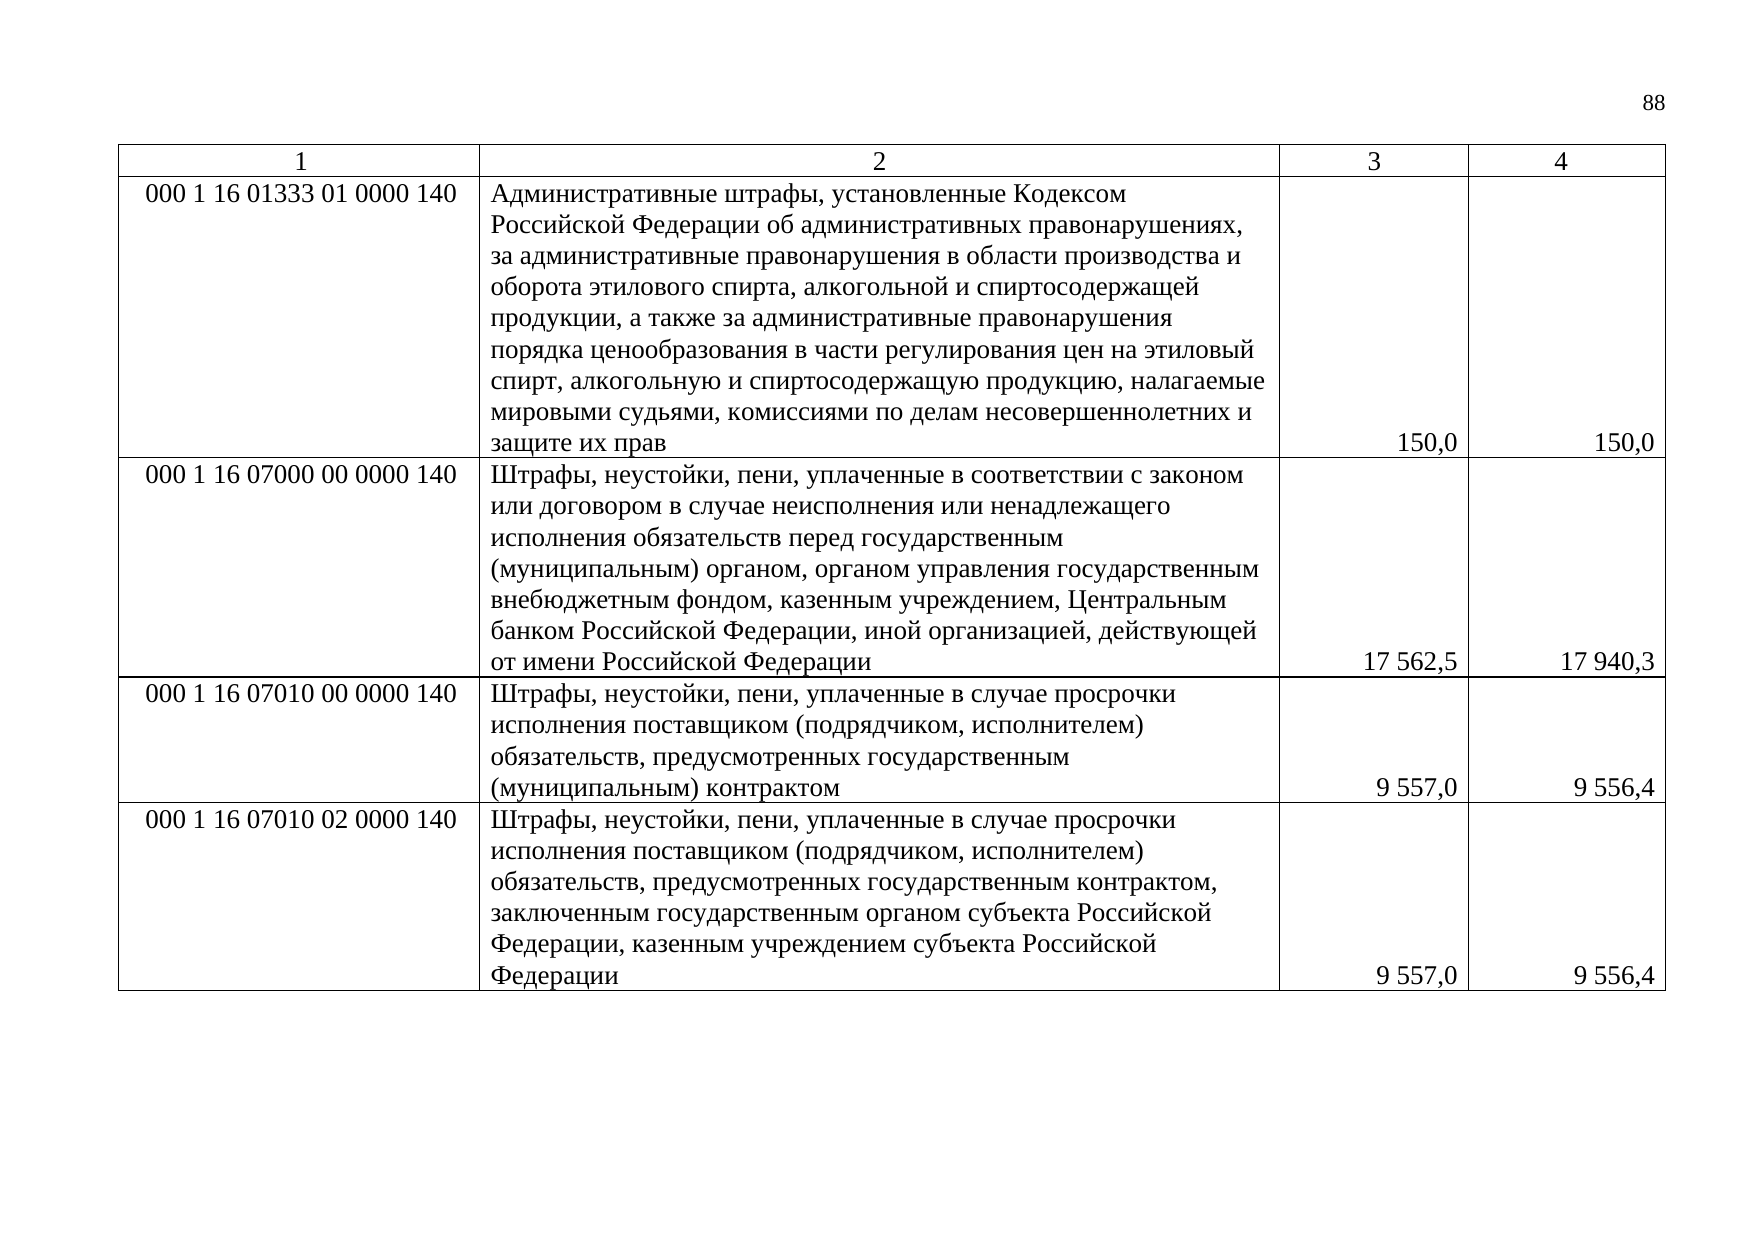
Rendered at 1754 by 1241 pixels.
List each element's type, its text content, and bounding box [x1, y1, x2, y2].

table_header 3 [1280, 145, 1468, 176]
table_cell 17 562,5 [1280, 458, 1468, 676]
table_header 4 [1469, 145, 1665, 176]
table_cell 9 557,0 [1280, 803, 1468, 990]
table_cell Штрафы, неустойки, пени, уплаченные в соответствии с законом или договором в случае неисполнения или ненадлежащего исполнения обязательств перед государственным (муниципальным) органом, органом управления государственным внебюджетным фондом, казенным учреждением, Центральным банком Российской Федерации, иной организацией, действующей от имени Российской Федерации [480, 458, 1279, 676]
table_cell 000 1 16 07000 00 0000 140 [119, 458, 479, 676]
table_cell 9 556,4 [1469, 678, 1665, 802]
table_cell 150,0 [1280, 177, 1468, 457]
table_cell 150,0 [1469, 177, 1665, 457]
table_header 1 [119, 145, 479, 176]
table_header 2 [480, 145, 1279, 176]
table_cell 000 1 16 07010 00 0000 140 [119, 678, 479, 802]
table_cell Административные штрафы, установленные Кодексом Российской Федерации об административных правонарушениях, за административные правонарушения в области производства и оборота этилового спирта, алкогольной и спиртосодержащей продукции, а также за административные правонарушения порядка ценообразования в части регулирования цен на этиловый спирт, алкогольную и спиртосодержащую продукцию, налагаемые мировыми судьями, комиссиями по делам несовершеннолетних и защите их прав [480, 177, 1279, 457]
table_cell 17 940,3 [1469, 458, 1665, 676]
table_cell 000 1 16 07010 02 0000 140 [119, 803, 479, 990]
table_cell 9 556,4 [1469, 803, 1665, 990]
table_cell 9 557,0 [1280, 678, 1468, 802]
table_cell 000 1 16 01333 01 0000 140 [119, 177, 479, 457]
table_cell Штрафы, неустойки, пени, уплаченные в случае просрочки исполнения поставщиком (подрядчиком, исполнителем) обязательств, предусмотренных государственным (муниципальным) контрактом [480, 678, 1279, 802]
table_cell Штрафы, неустойки, пени, уплаченные в случае просрочки исполнения поставщиком (подрядчиком, исполнителем) обязательств, предусмотренных государственным контрактом, заключенным государственным органом субъекта Российской Федерации, казенным учреждением субъекта Российской Федерации [480, 803, 1279, 990]
